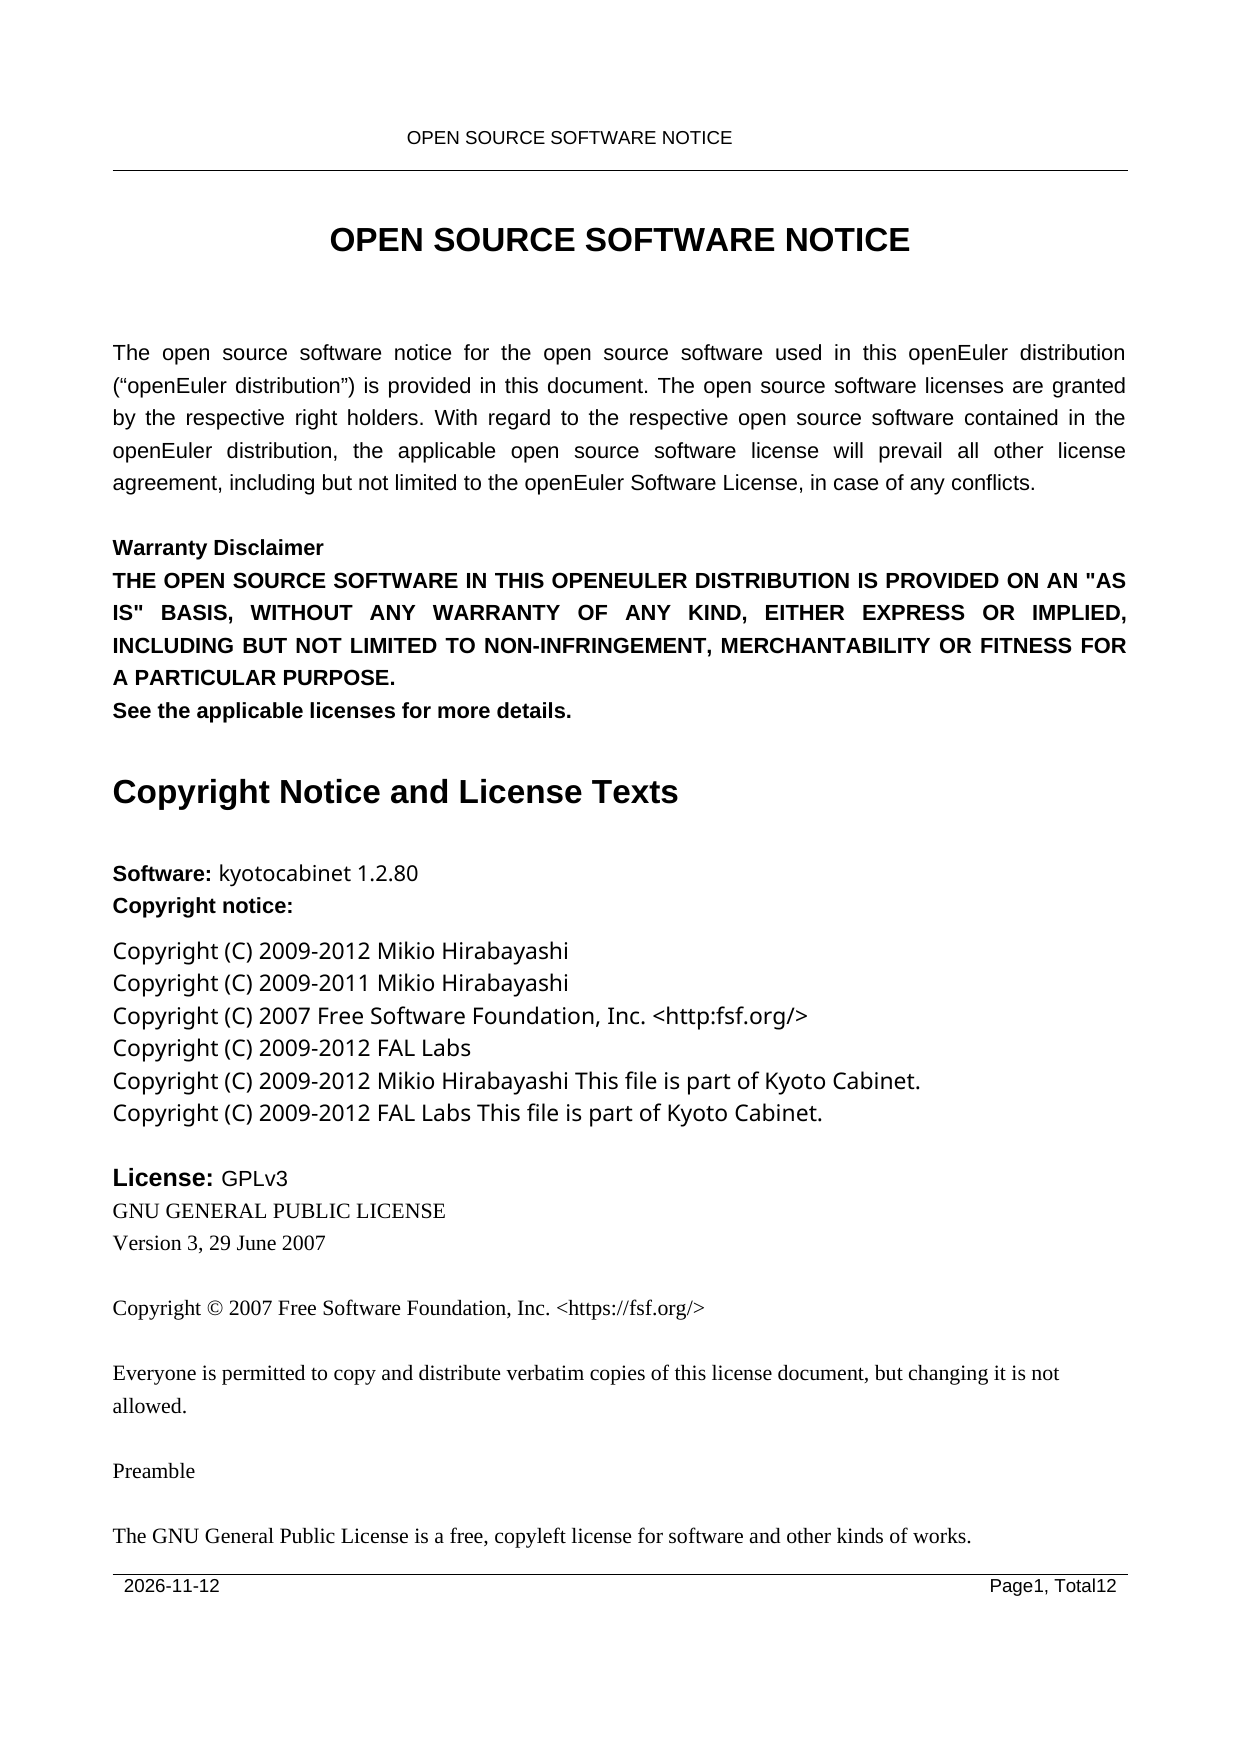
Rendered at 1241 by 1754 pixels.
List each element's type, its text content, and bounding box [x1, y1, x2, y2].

text The open source software notice for the open source software used in this openEuler distribution (“openEuler distribution”) is provided in this document. The open source software licenses are granted by the respective right holders. With regard to the respective open source software contained in the openEuler distribution, the applicable open source software license will prevail all other license agreement, including but not limited to the openEuler Software License, in case of any conflicts. [112, 336, 1128, 499]
text Warranty Disclaimer [112, 531, 1128, 564]
text License: GPLv3 [112, 1161, 1128, 1194]
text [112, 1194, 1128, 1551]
text OPEN SOURCE SOFTWARE NOTICE [112, 206, 1128, 271]
text Copyright Notice and License Texts [112, 759, 1128, 824]
title Software: kyotocabinet 1.2.80 [112, 856, 1128, 889]
text Copyright (C) 2009-2012 Mikio Hirabayashi Copyright (C) 2009-2011 Mikio Hirabayashi Copyright (C) 2007 Free Software Foundation, Inc. <http:fsf.org/> Copyright (C) 2009-2012 FAL Labs Copyright (C) 2009-2012 Mikio Hirabayashi This file is part of Kyoto Cabinet. Copyright (C) 2009-2012 FAL Labs This file is part of Kyoto Cabinet. [112, 934, 1128, 1161]
text Copyright notice: [112, 889, 1128, 921]
text THE OPEN SOURCE SOFTWARE IN THIS OPENEULER DISTRIBUTION IS PROVIDED ON AN "AS IS" BASIS, WITHOUT ANY WARRANTY OF ANY KIND, EITHER EXPRESS OR IMPLIED, INCLUDING BUT NOT LIMITED TO NON-INFRINGEMENT, MERCHANTABILITY OR FITNESS FOR A PARTICULAR PURPOSE. See the applicable licenses for more details. [112, 564, 1128, 726]
